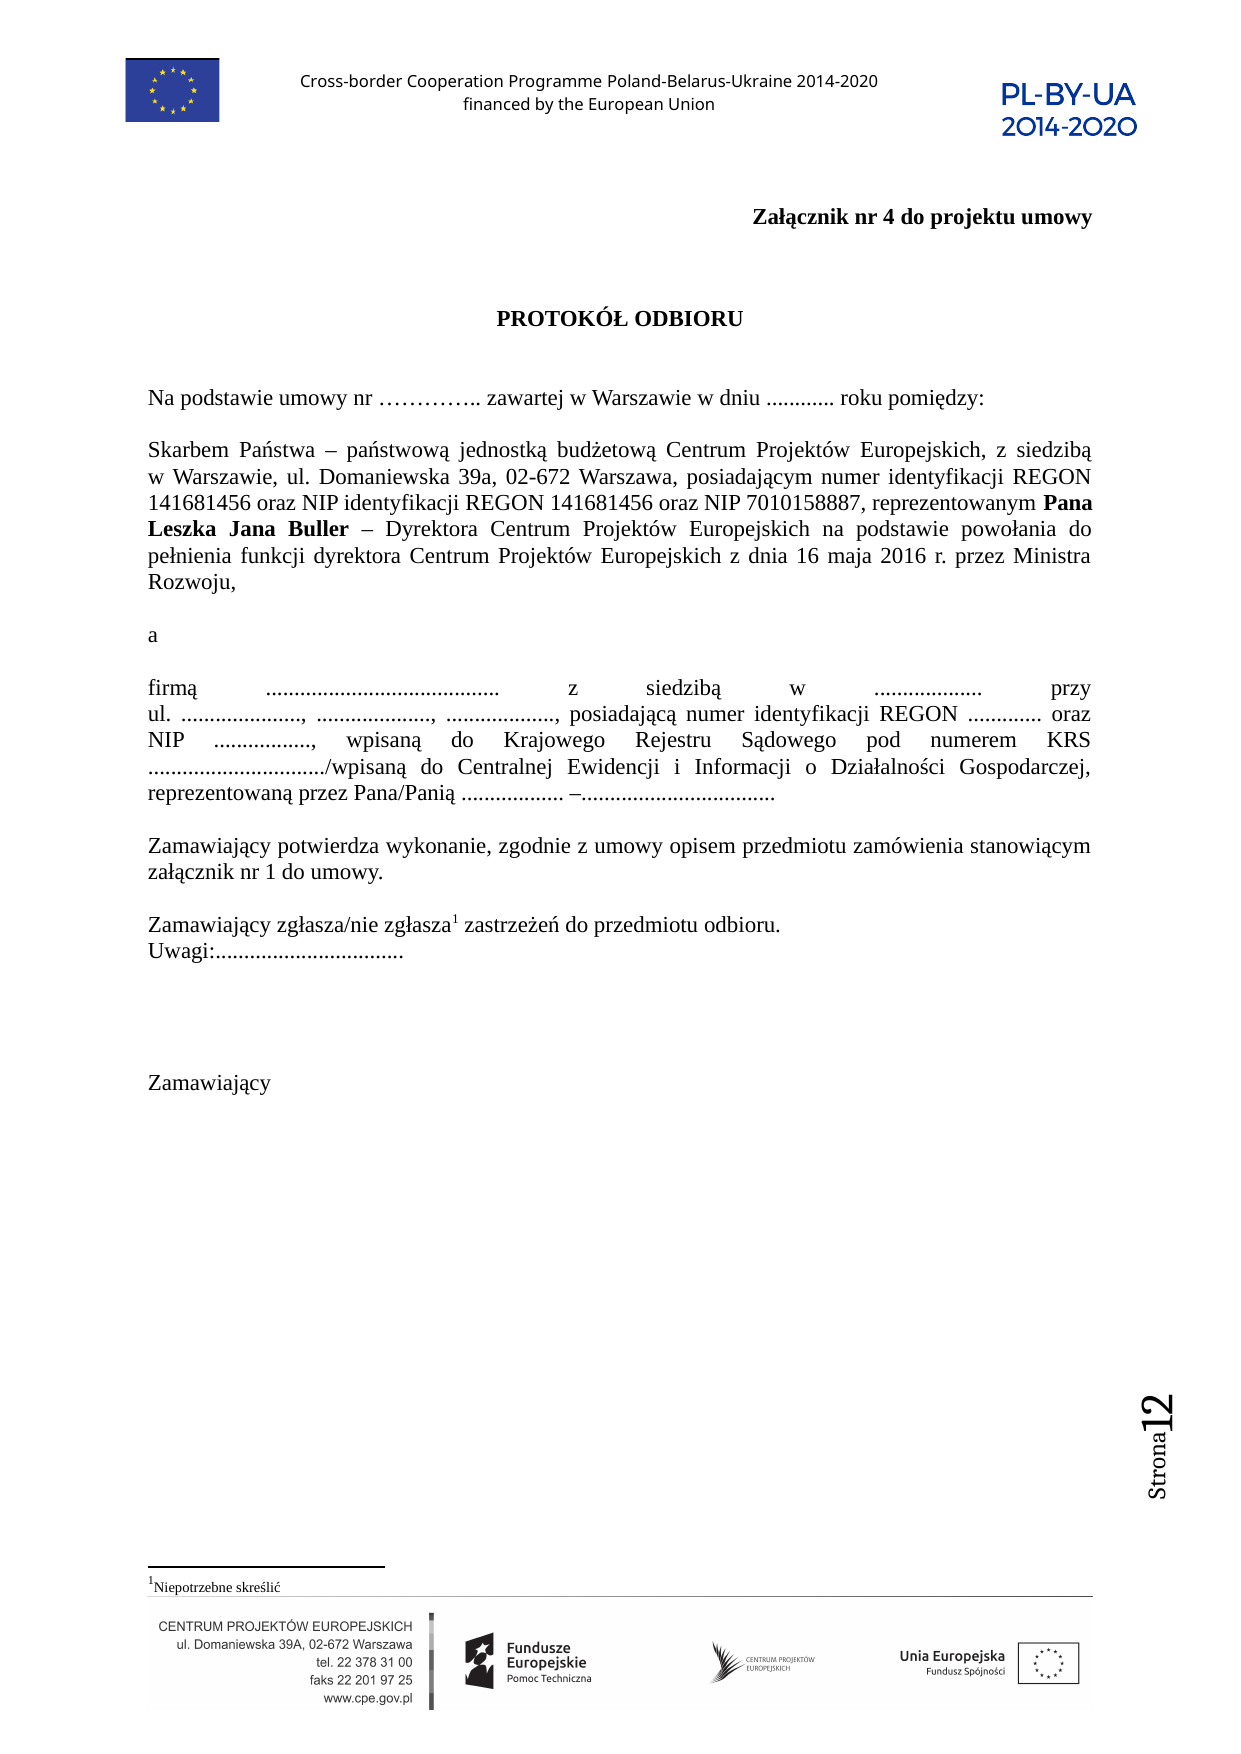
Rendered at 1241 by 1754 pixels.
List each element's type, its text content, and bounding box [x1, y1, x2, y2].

text Załącznik nr 4 do projektu umowy [148, 203, 1093, 229]
text PROTOKÓŁ ODBIORU [148, 305, 1093, 331]
picture [147, 1596, 1093, 1710]
text a [148, 621, 1093, 647]
text Zamawiający [148, 1069, 1093, 1095]
text Na podstawie umowy nr ………….. zawartej w Warszawie w dniu ............ roku pomiędzy: [148, 384, 1093, 410]
text Zamawiający zgłasza/nie zgłasza zastrzeżeń do przedmiotu odbioru. [148, 911, 1093, 937]
text Uwagi:................................. [148, 937, 1093, 963]
text Skarbem Państwa – państwową jednostką budżetową Centrum Projektów Europejskich, z siedzibą w Warszawie, ul. Domaniewska 39a, 02-672 Warszawa, posiadającym numer identyfikacji REGON 141681456 oraz NIP identyfikacji REGON 141681456 oraz NIP 7010158887, reprezentowanym Pana Leszka Jana Buller – Dyrektora Centrum Projektów Europejskich na podstawie powołania do pełnienia funkcji dyrektora Centrum Projektów Europejskich z dnia 16 maja 2016 r. przez Ministra Rozwoju, [148, 436, 1093, 594]
text Zamawiający potwierdza wykonanie, zgodnie z umowy opisem przedmiotu zamówienia stanowiącym załącznik nr 1 do umowy. [148, 832, 1093, 884]
picture [1002, 83, 1137, 136]
text firmą ......................................... z siedzibą w ................... przy ul. ....................., ...................., ..................., posiadającą numer identyfikacji REGON ............. oraz NIP ................., wpisaną do Krajowego Rejestru Sądowego pod numerem KRS .............................../wpisaną do Centralnej Ewidencji i Informacji o Działalności Gospodarczej, reprezentowaną przez Pana/Panią .................. –.................................. [148, 674, 1093, 805]
